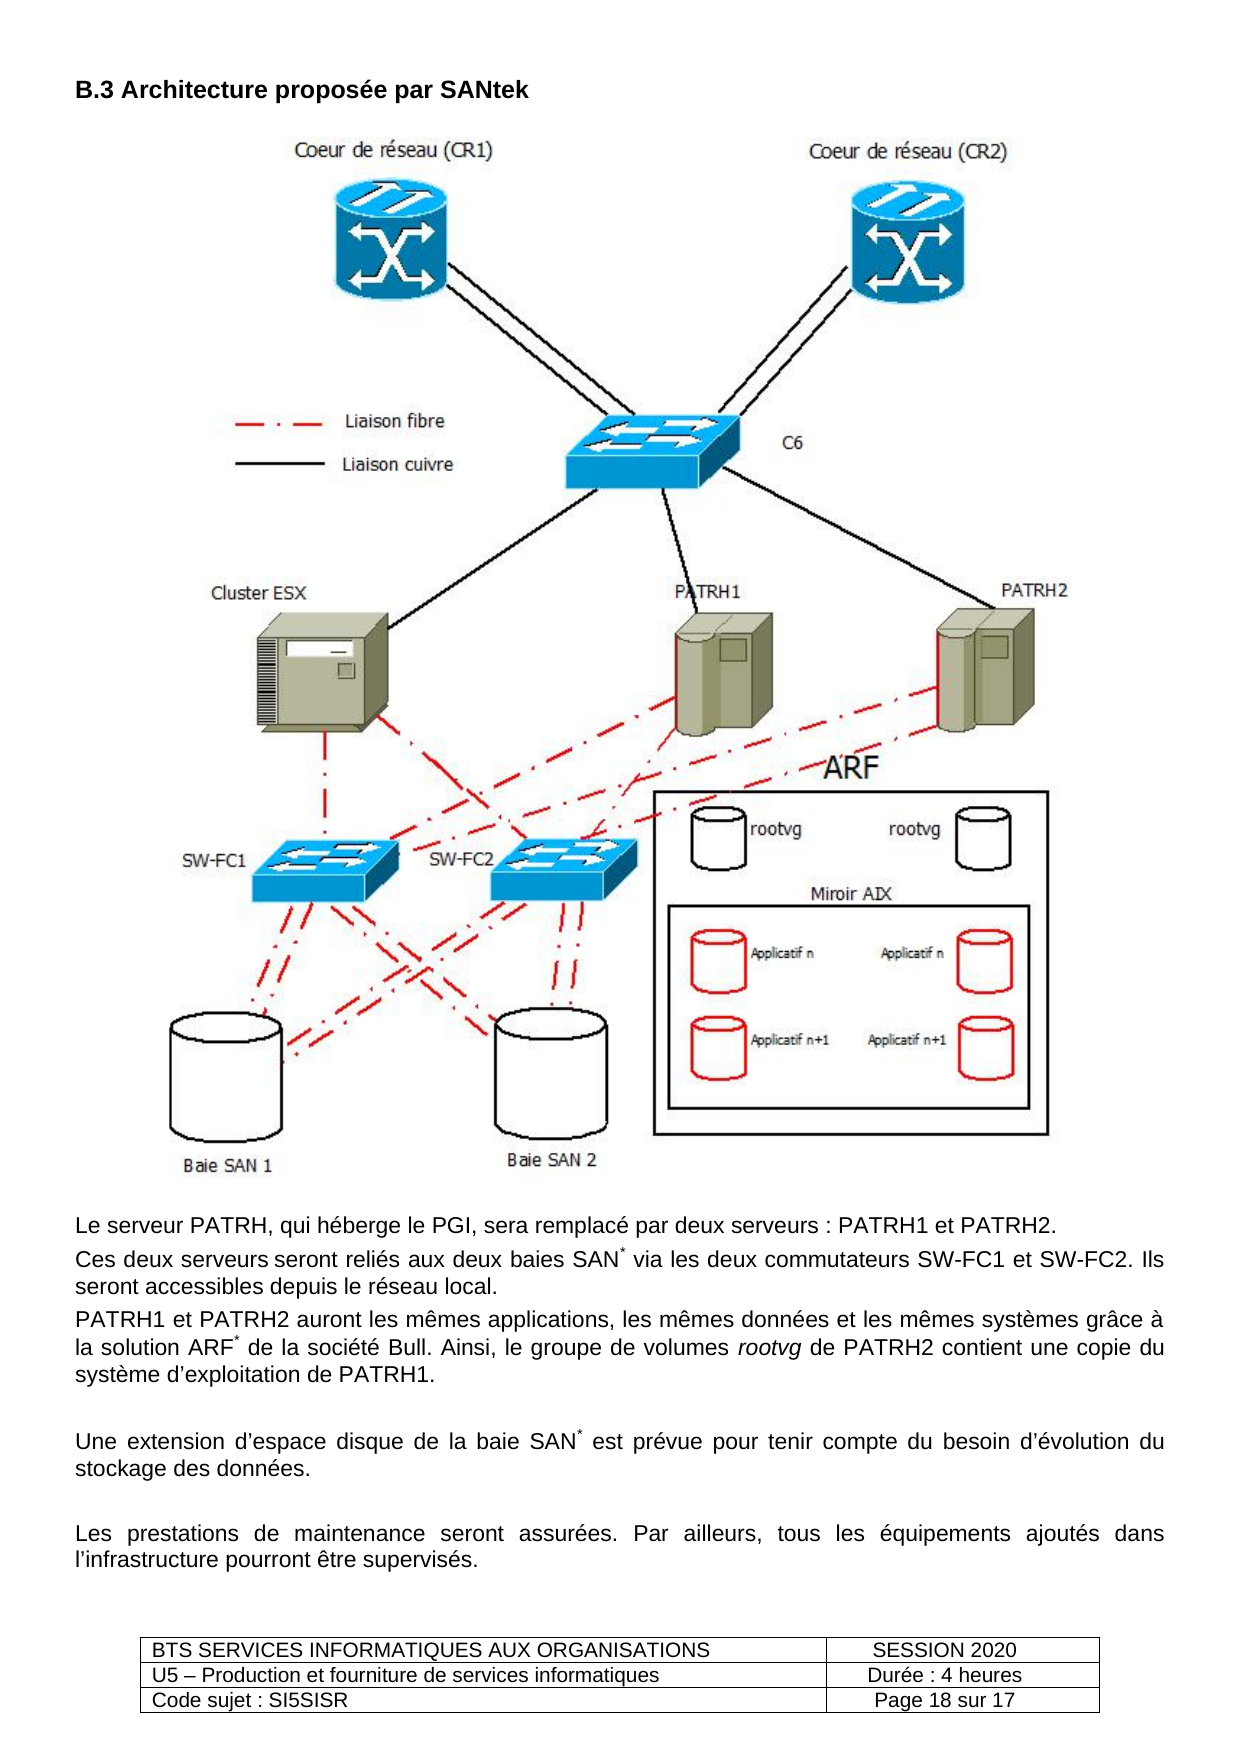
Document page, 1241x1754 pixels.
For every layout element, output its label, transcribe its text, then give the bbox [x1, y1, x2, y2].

text B.3 Architecture proposée par SANtek [75, 75, 1165, 104]
text Ces deux serveurs seront reliés aux deux baies SAN* via les deux commutateurs SW-FC1 et SW-FC2. Ils seront accessibles depuis le réseau local. [75, 1244, 1165, 1299]
text Le serveur PATRH, qui héberge le PGI, sera remplacé par deux serveurs : PATRH1 et PATRH2. [75, 1212, 1165, 1238]
picture [169, 137, 1071, 1178]
text PATRH1 et PATRH2 auront les mêmes applications, les mêmes données et les mêmes systèmes grâce à la solution ARF* de la société Bull. Ainsi, le groupe de volumes rootvg de PATRH2 contient une copie du système d’exploitation de PATRH1. [75, 1306, 1165, 1387]
text Une extension d’espace disque de la baie SAN* est prévue pour tenir compte du besoin d’évolution du stockage des données. [75, 1426, 1165, 1481]
text Les prestations de maintenance seront assurées. Par ailleurs, tous les équipements ajoutés dans l’infrastructure pourront être supervisés. [75, 1520, 1165, 1573]
